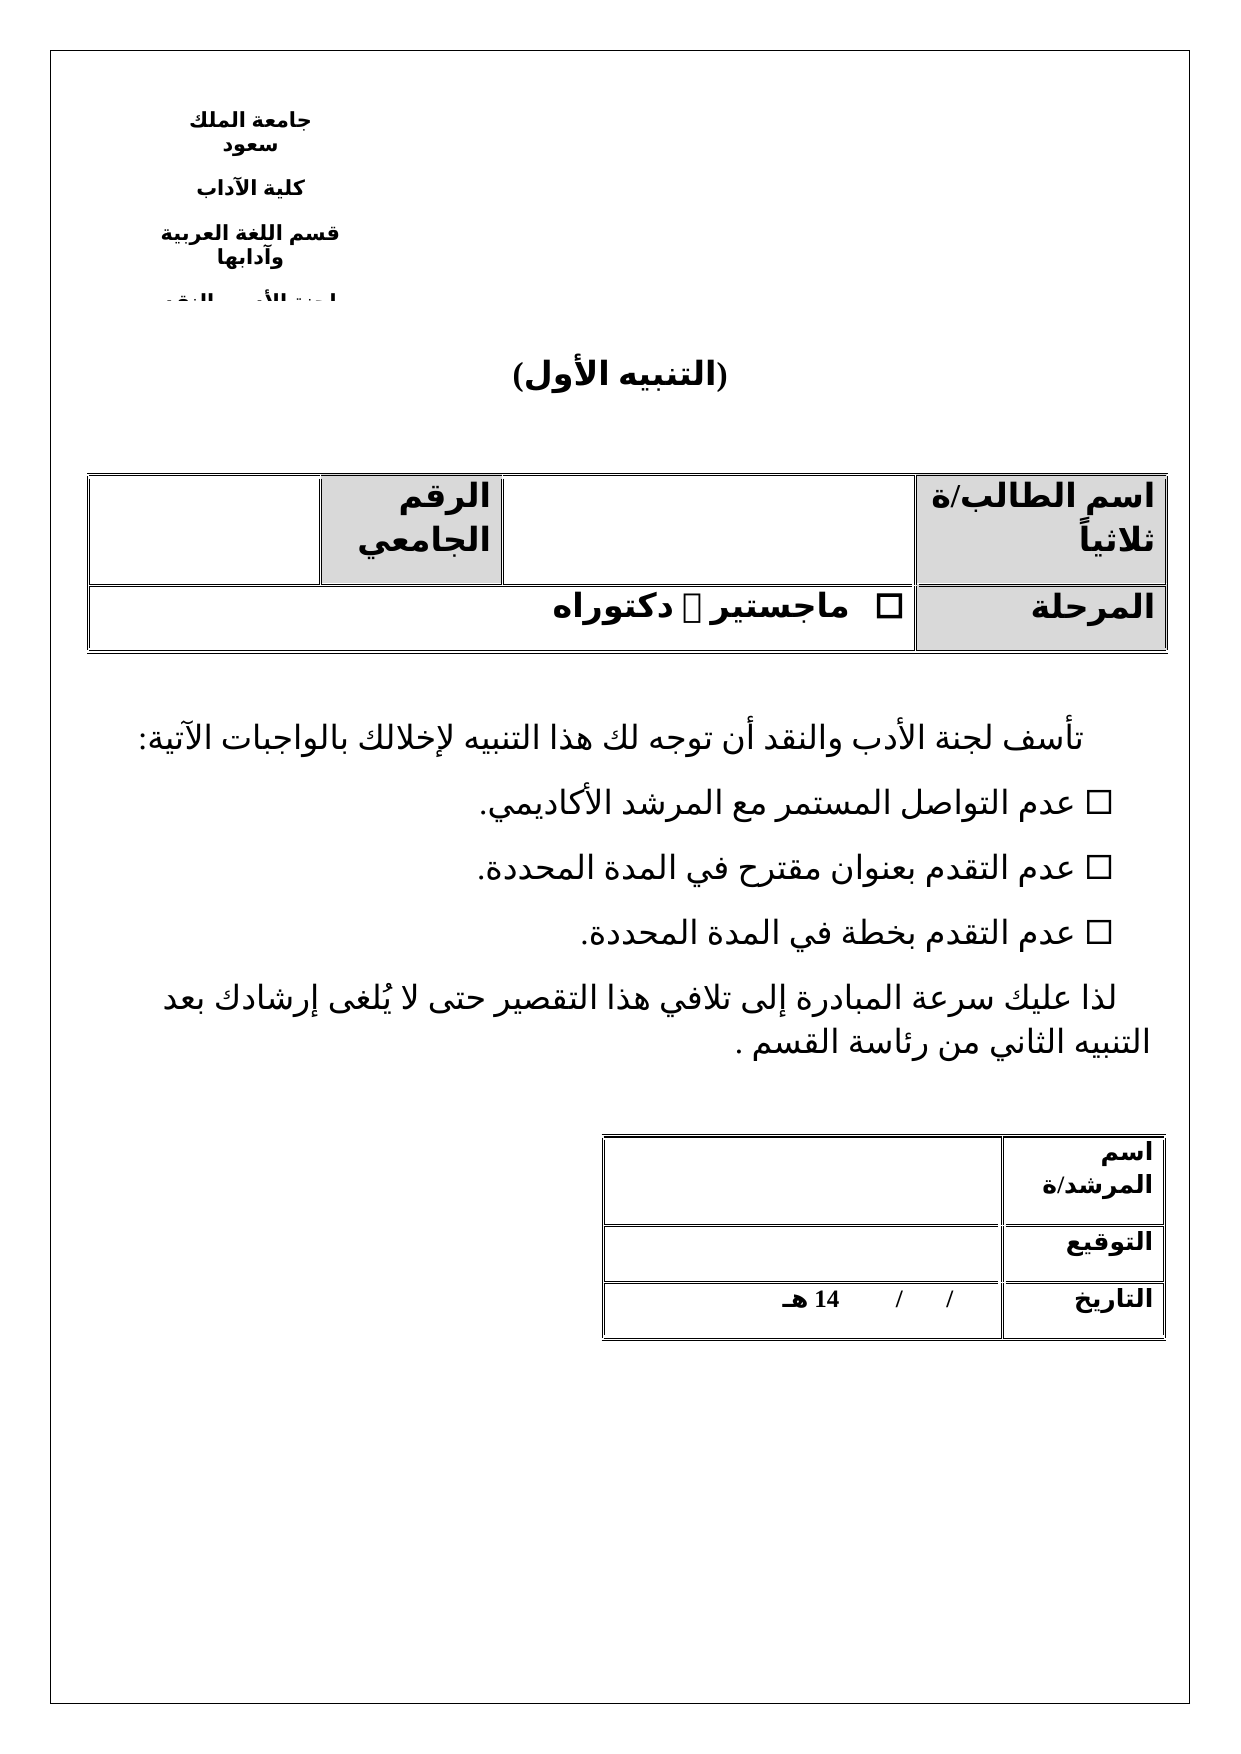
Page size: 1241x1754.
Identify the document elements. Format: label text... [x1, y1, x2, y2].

text تأسف لجنة الأدب والنقد أن توجه لك هذا التنبيه لإخلالك بالواجبات الآتية: [89, 718, 1152, 757]
table_header اسم الطالب/ة ثلاثياً [916, 474, 1167, 583]
text لذا عليك سرعة المبادرة إلى تلافي هذا التقصير حتى لا يُلغى إرشادك بعد التنبيه الثاني من رئاسة القسم . [89, 978, 1152, 1060]
table_cell [603, 1224, 1002, 1281]
table_cell المرحلة [917, 584, 1167, 650]
text عدم التواصل المستمر مع المرشد الأكاديمي. [89, 783, 1114, 822]
table_cell التاريخ [1002, 1281, 1164, 1337]
text عدم التقدم بخطة في المدة المحددة. [89, 913, 1114, 951]
table_header [89, 474, 321, 583]
table_header اسم المرشد/ة [1004, 1138, 1164, 1224]
text (التنبيه الأول) [89, 354, 1152, 393]
text عدم التقدم بعنوان مقترح في المدة المحددة. [89, 848, 1114, 887]
table_cell التوقيع [1002, 1224, 1164, 1281]
table_header [603, 1137, 1001, 1224]
table_cell / / 14 هـ [603, 1281, 1002, 1337]
table_header [502, 476, 914, 583]
table_header الرقم الجامعي [321, 476, 502, 583]
table_cell ماجستير دكتوراه [89, 584, 914, 650]
